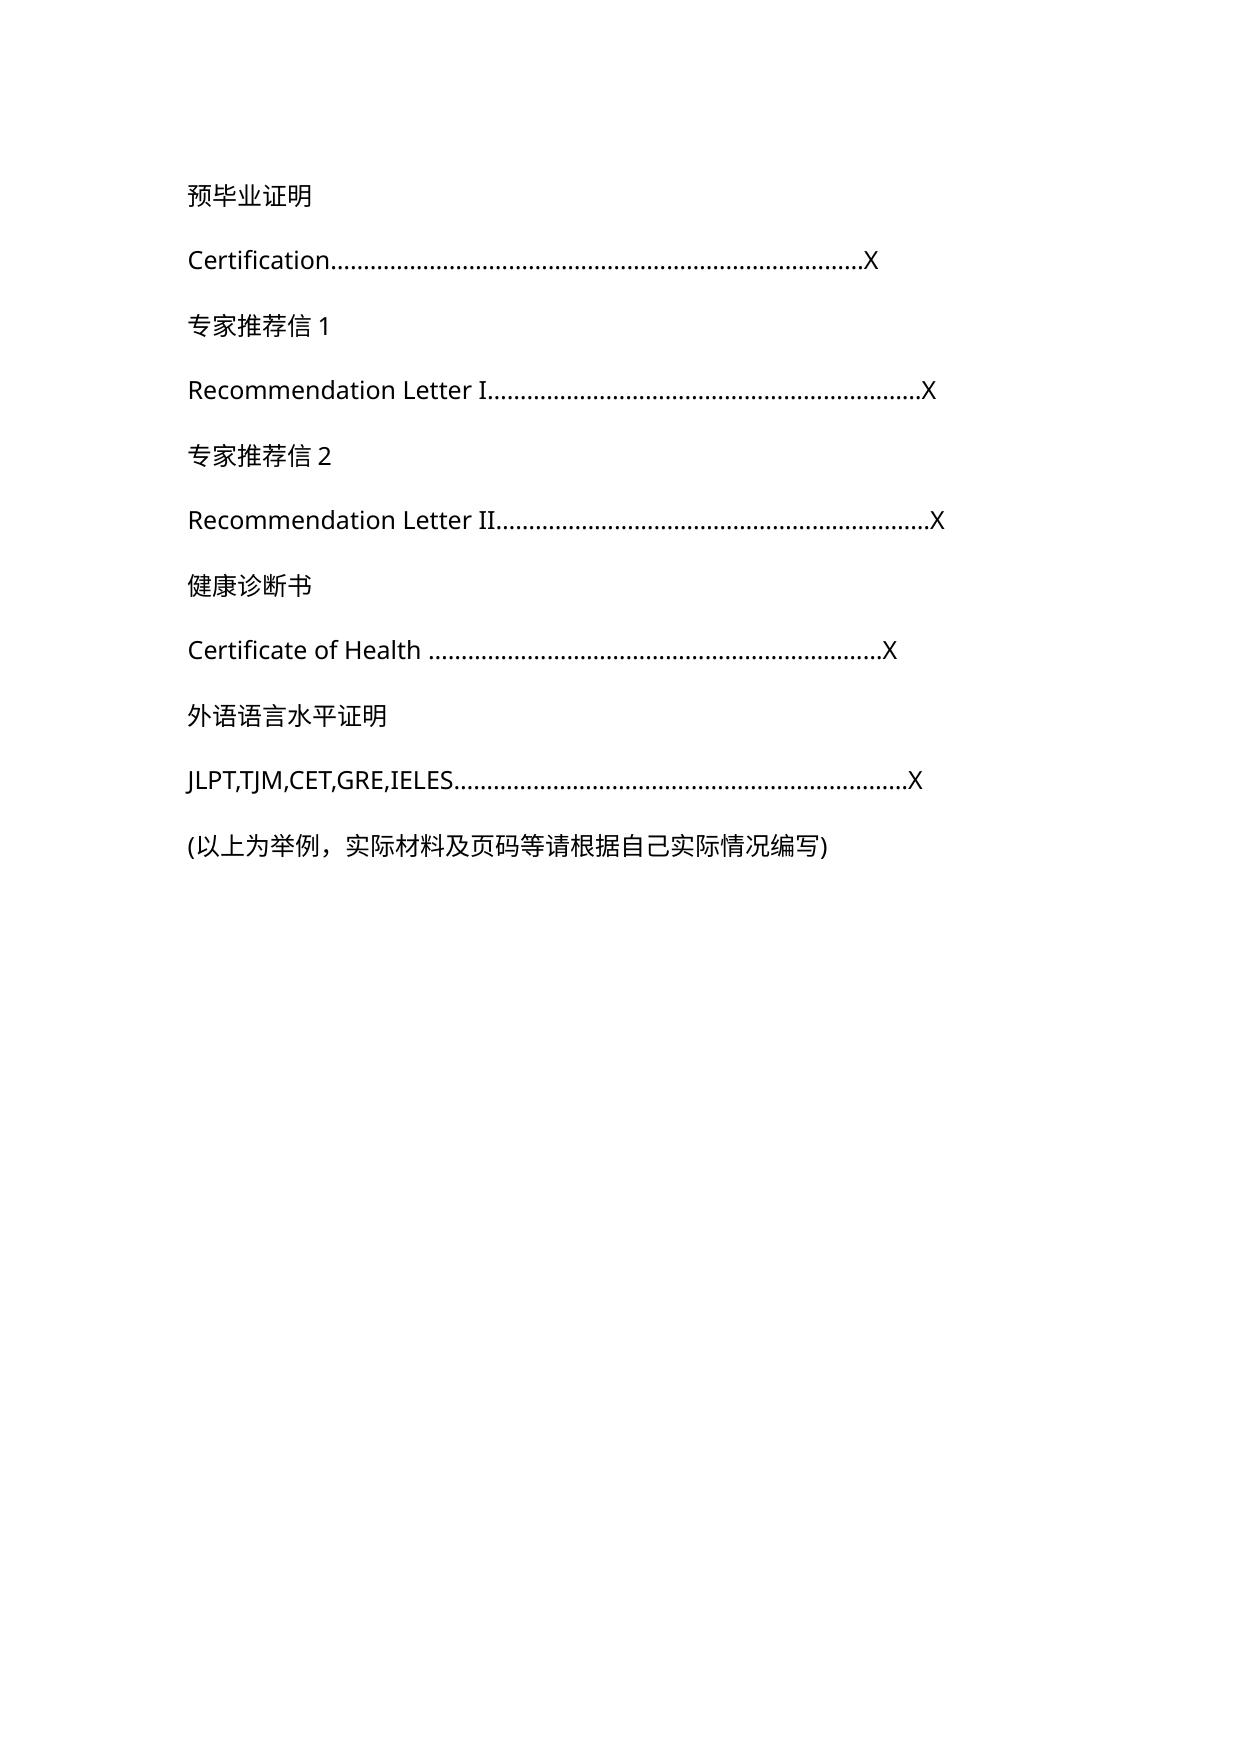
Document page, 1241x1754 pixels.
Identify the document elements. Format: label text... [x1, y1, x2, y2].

text Certification………………………………………………………………………X [187, 227, 1053, 292]
text Recommendation Letter I…………………………………………………………X [187, 357, 1053, 422]
text 专家推荐信2 [187, 422, 1053, 487]
text 预毕业证明 [187, 162, 1053, 227]
text JLPT,TJM,CET,GRE,IELES……………………………………………………………X [187, 747, 1053, 812]
text Recommendation Letter II…………………………………………………………X [187, 487, 1053, 552]
text 外语语言水平证明 [187, 682, 1053, 747]
text (以上为举例，实际材料及页码等请根据自己实际情况编写) [187, 812, 1053, 877]
text 专家推荐信1 [187, 292, 1053, 357]
text 健康诊断书 [187, 552, 1053, 617]
text Certificate of Health ……………………………………………………………X [187, 617, 1053, 682]
